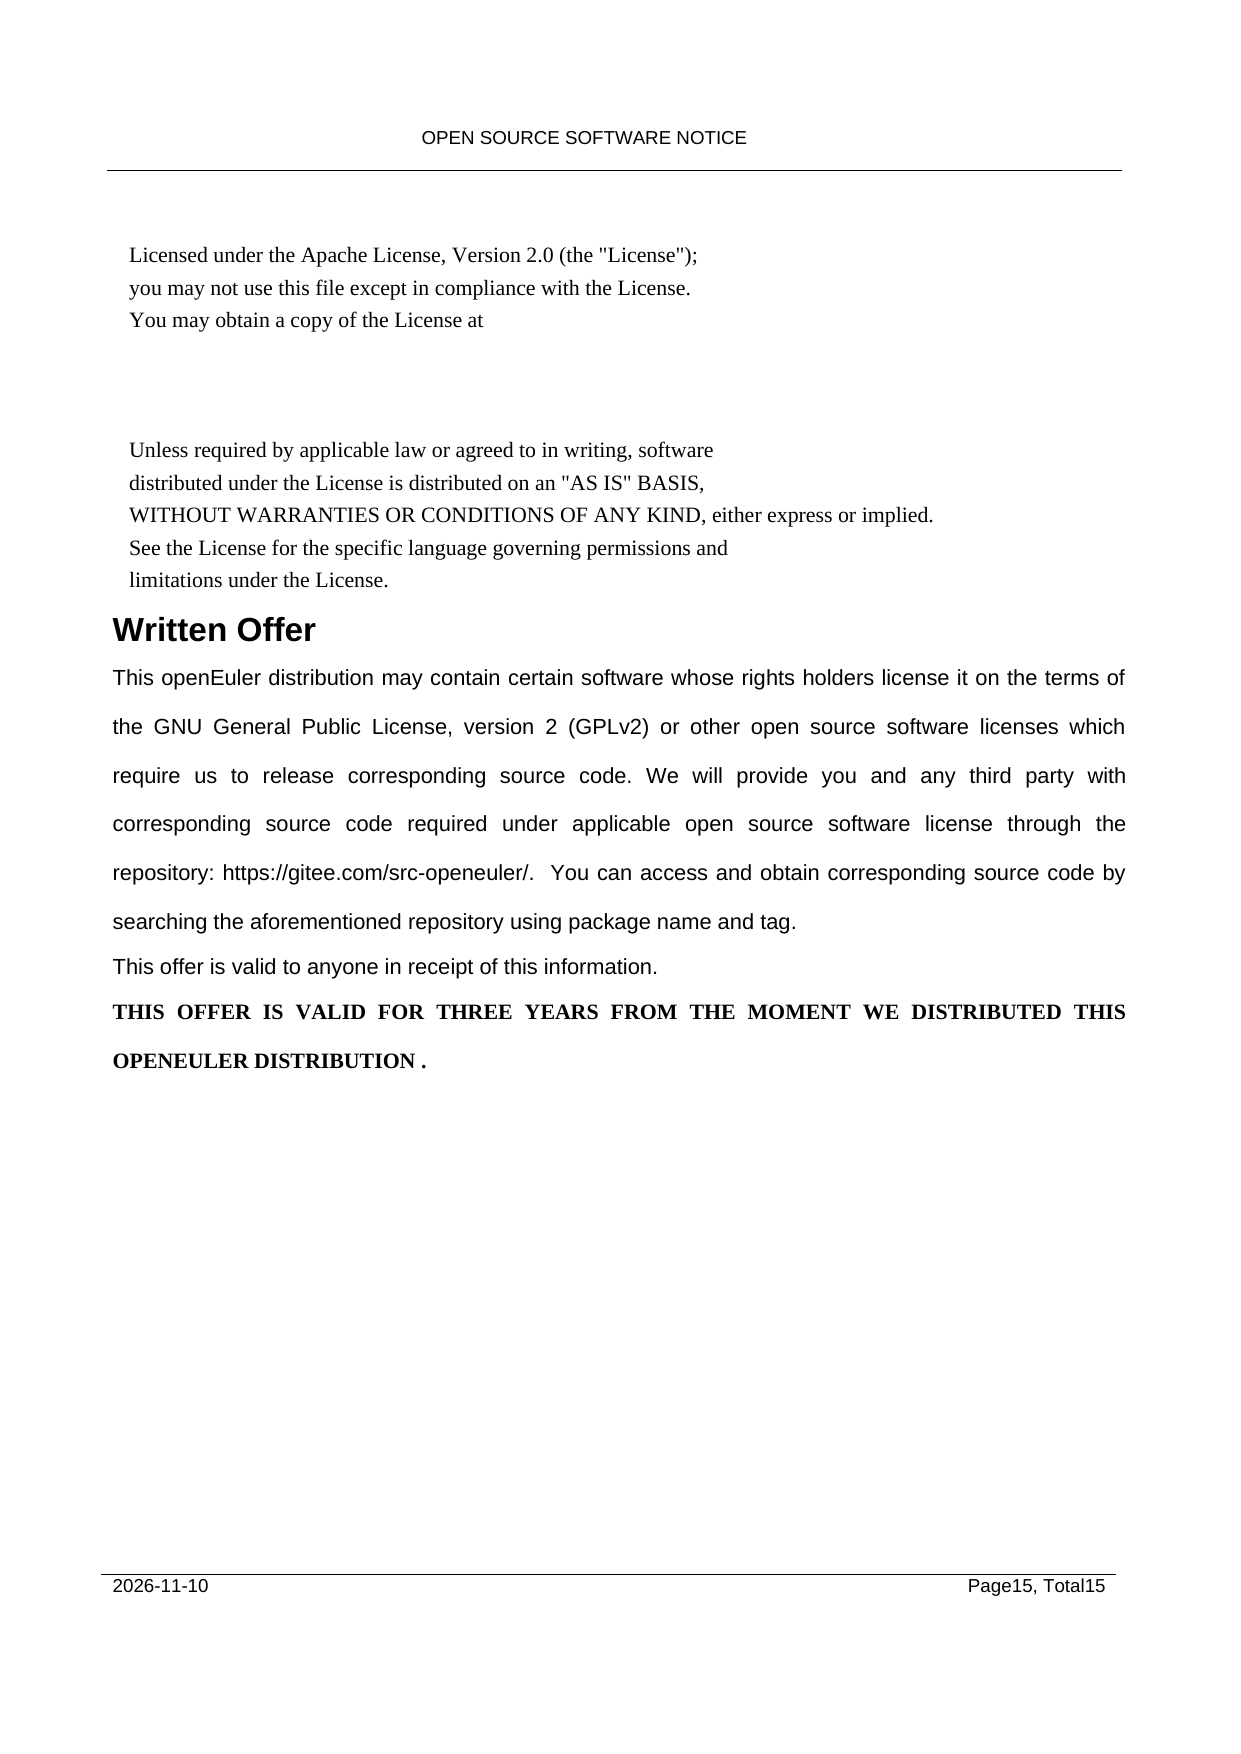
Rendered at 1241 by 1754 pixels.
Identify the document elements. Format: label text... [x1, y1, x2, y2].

text Written Offer [112, 596, 1128, 661]
text This openEuler distribution may contain certain software whose rights holders license it on the terms of the GNU General Public License, version 2 (GPLv2) or other open source software licenses which require us to release corresponding source code. We will provide you and any third party with corresponding source code required under applicable open source software license through the repository: https://gitee.com/src-openeuler/. You can access and obtain corresponding source code by searching the aforementioned repository using package name and tag. [112, 661, 1128, 938]
text This offer is valid to anyone in receipt of this information. [112, 950, 1128, 983]
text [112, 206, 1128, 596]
text THIS OFFER IS VALID FOR THREE YEARS FROM THE MOMENT WE DISTRIBUTED THIS OPENEULER DISTRIBUTION . [112, 995, 1128, 1077]
